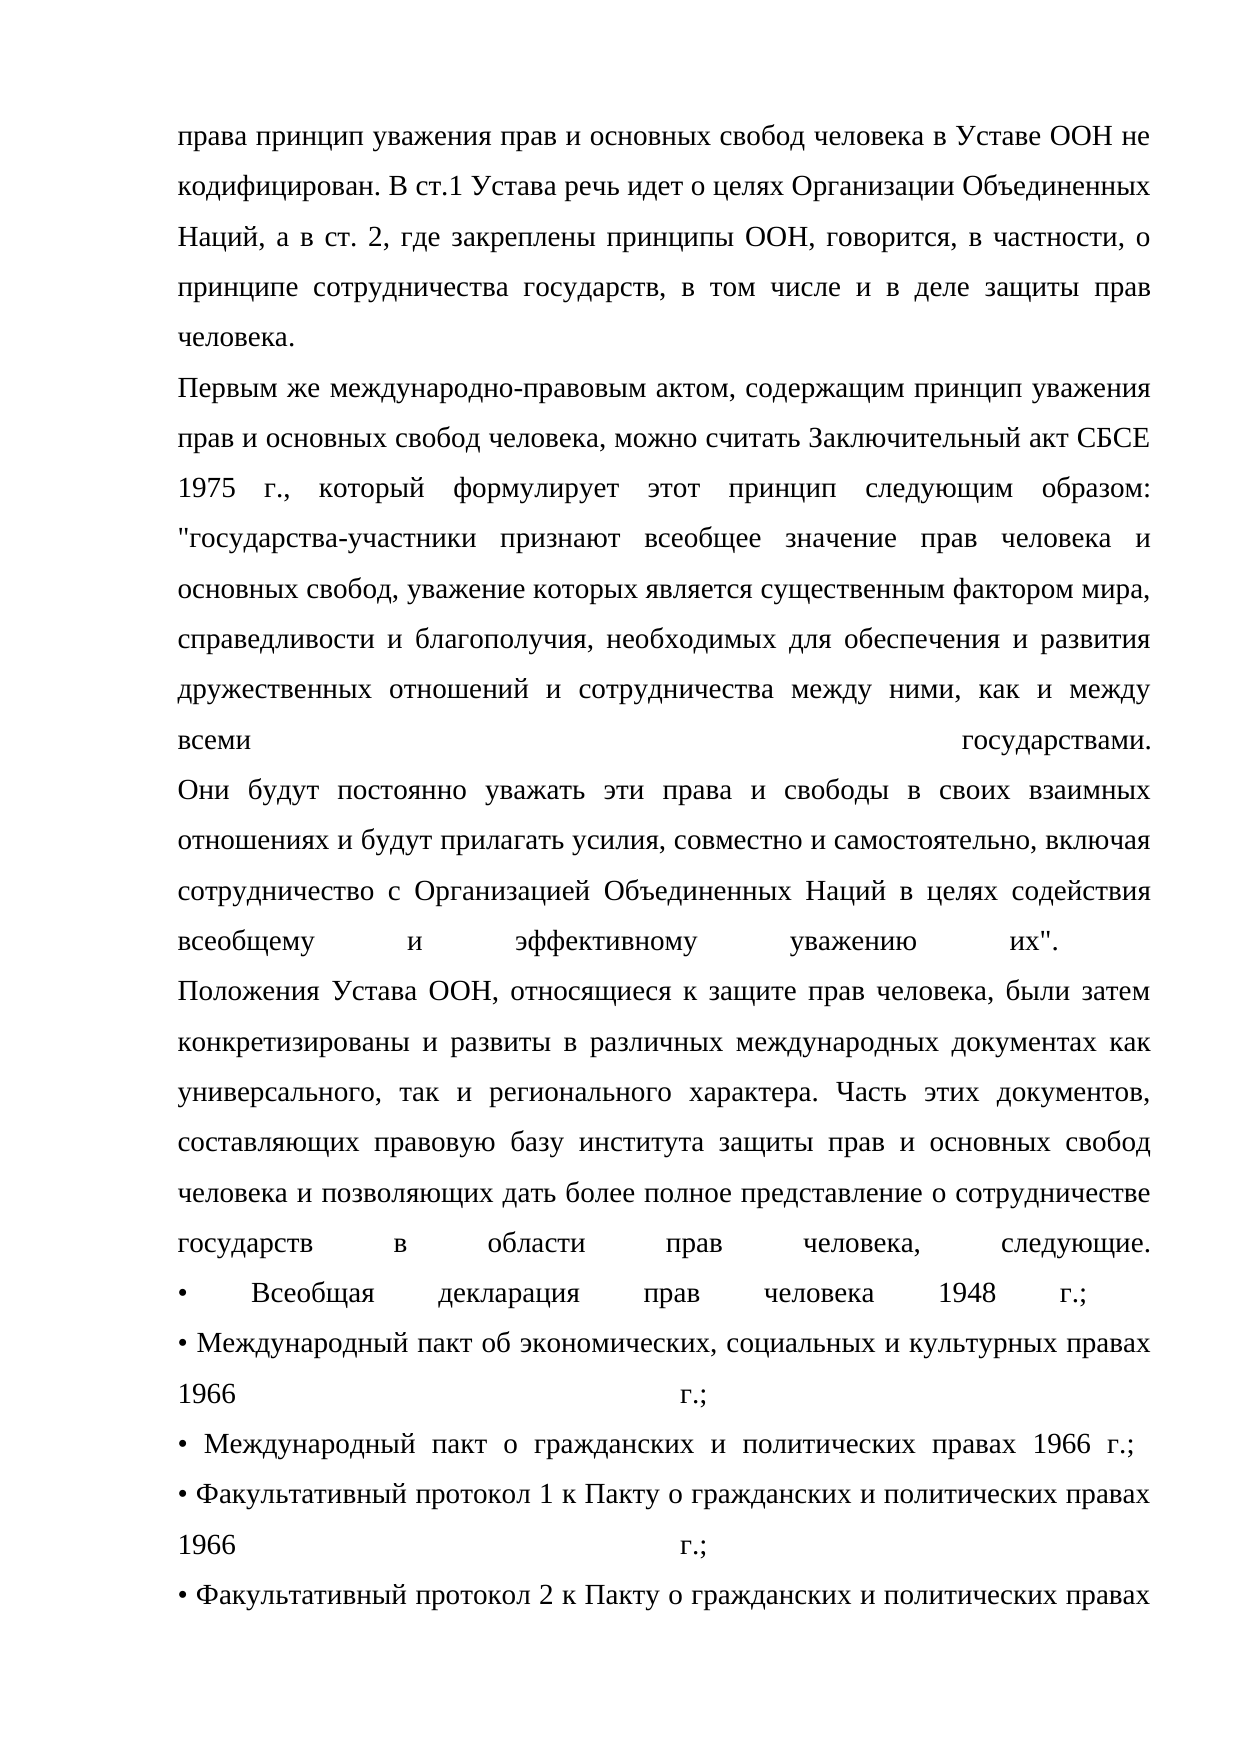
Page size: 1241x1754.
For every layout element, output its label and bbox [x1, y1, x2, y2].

text [177, 118, 1152, 1611]
